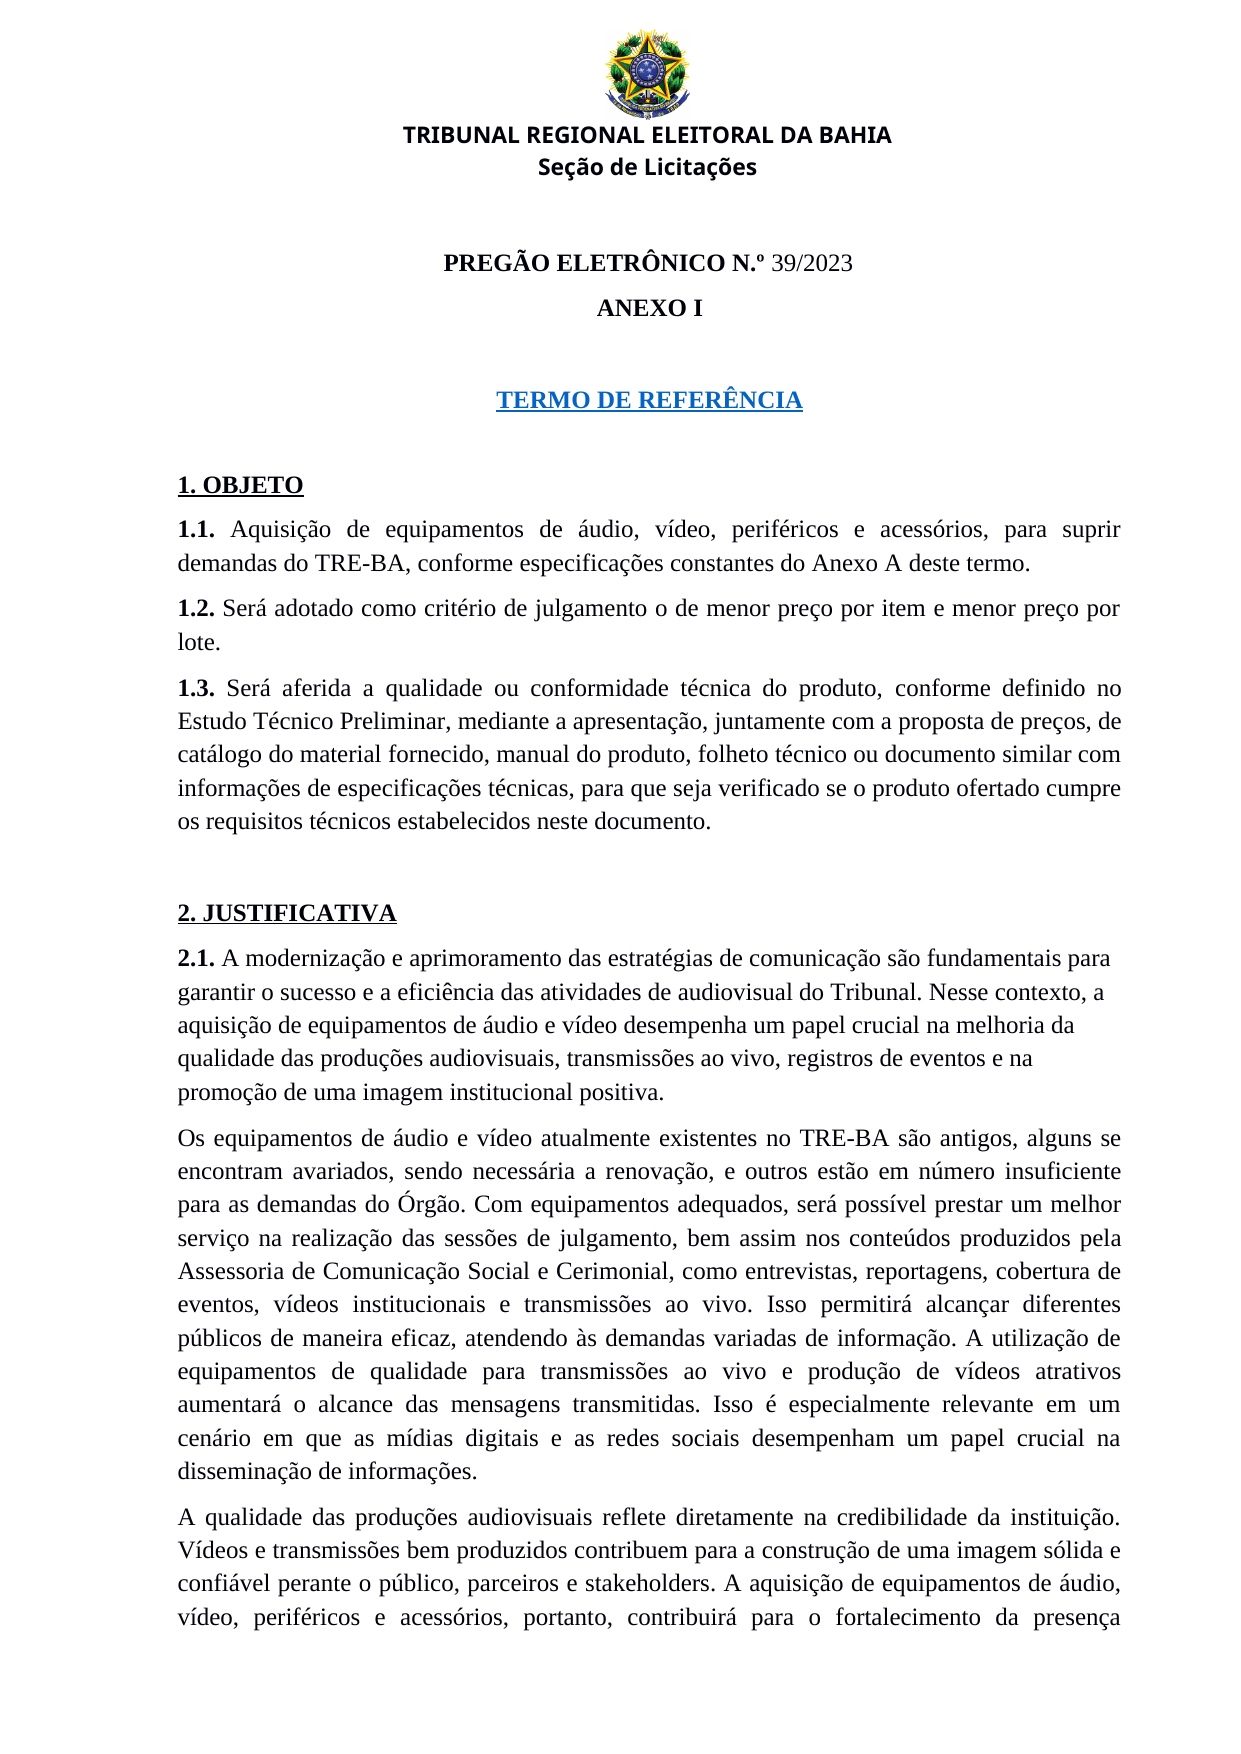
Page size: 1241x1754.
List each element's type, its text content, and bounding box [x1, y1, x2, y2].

text TERMO DE REFERÊNCIA [177, 382, 1122, 415]
text Os equipamentos de áudio e vídeo atualmente existentes no TRE-BA são antigos, alguns se encontram avariados, sendo necessária a renovação, e outros estão em número insuficiente para as demandas do Órgão. Com equipamentos adequados, será possível prestar um melhor serviço na realização das sessões de julgamento, bem assim nos conteúdos produzidos pela Assessoria de Comunicação Social e Cerimonial, como entrevistas, reportagens, cobertura de eventos, vídeos institucionais e transmissões ao vivo. Isso permitirá alcançar diferentes públicos de maneira eficaz, atendendo às demandas variadas de informação. A utilização de equipamentos de qualidade para transmissões ao vivo e produção de vídeos atrativos aumentará o alcance das mensagens transmitidas. Isso é especialmente relevante em um cenário em que as mídias digitais e as redes sociais desempenham um papel crucial na disseminação de informações. [177, 1119, 1122, 1486]
text 2. JUSTIFICATIVA [177, 894, 1122, 928]
text 1.2. Será adotado como critério de julgamento o de menor preço por item e menor preço por lote. [177, 590, 1122, 657]
text 1.1. Aquisição de equipamentos de áudio, vídeo, periféricos e acessórios, para suprir demandas do TRE-BA, conforme especificações constantes do Anexo A deste termo. [177, 511, 1122, 578]
text ANEXO I [177, 290, 1122, 323]
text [177, 1498, 1122, 1632]
text 2.1. A modernização e aprimoramento das estratégias de comunicação são fundamentais para garantir o sucesso e a eficiência das atividades de audiovisual do Tribunal. Nesse contexto, a aquisição de equipamentos de áudio e vídeo desempenha um papel crucial na melhoria da qualidade das produções audiovisuais, transmissões ao vivo, registros de eventos e na promoção de uma imagem institucional positiva. [177, 940, 1122, 1107]
text PREGÃO ELETRÔNICO N.º [177, 244, 1119, 278]
text 1. OBJETO [177, 473, 1122, 498]
text 1.3. Será aferida a qualidade ou conformidade técnica do produto, conforme definido no Estudo Técnico Preliminar, mediante a apresentação, juntamente com a proposta de preços, de catálogo do material fornecido, manual do produto, folheto técnico ou documento similar com informações de especificações técnicas, para que seja verificado se o produto ofertado cumpre os requisitos técnicos estabelecidos neste documento. [177, 669, 1122, 836]
